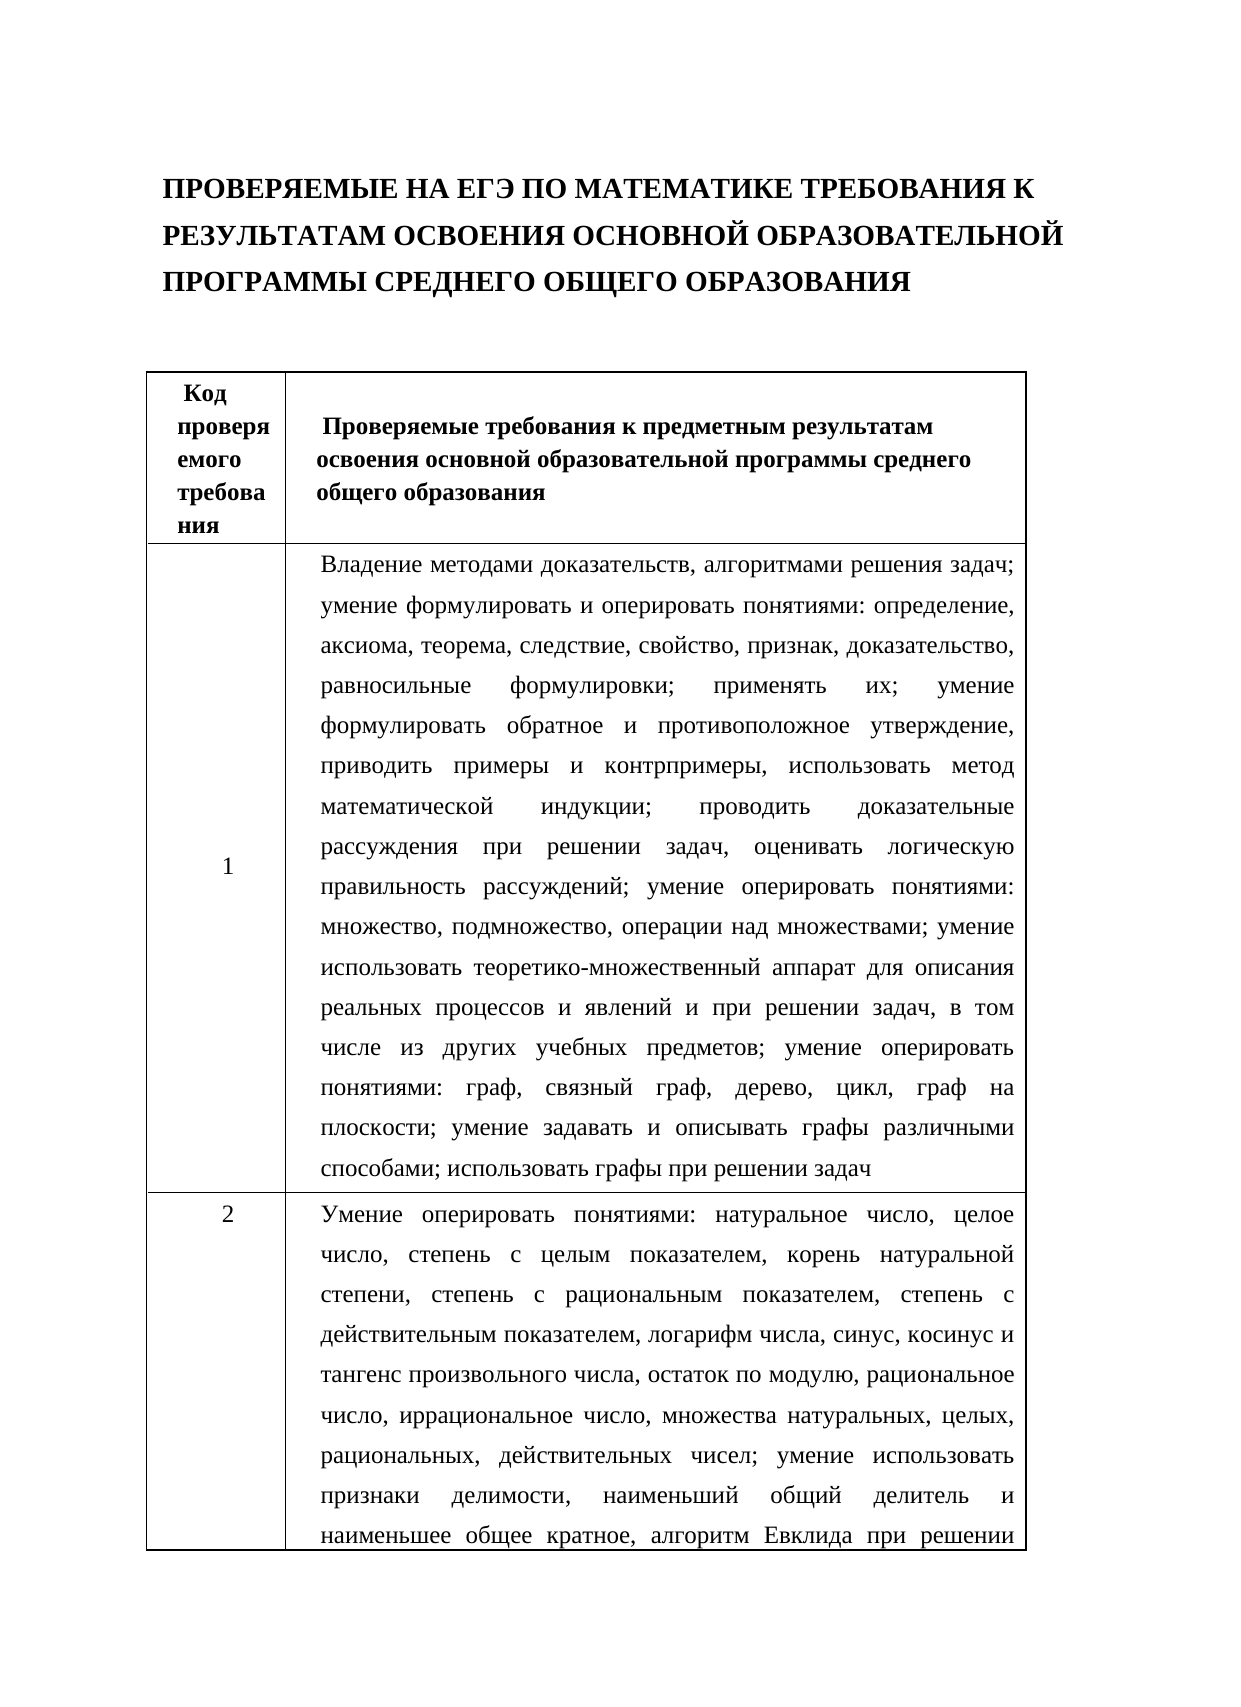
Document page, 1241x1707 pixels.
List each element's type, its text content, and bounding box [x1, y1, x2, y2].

table_cell 1 [147, 544, 285, 1192]
table_cell Владение методами доказательств, алгоритмами решения задач; умение формулировать и оперировать понятиями: определение, аксиома, теорема, следствие, свойство, признак, доказательство, равносильные формулировки; применять их; умение формулировать обратное и противоположное утверждение, приводить примеры и контрпримеры, использовать метод математической индукции; проводить доказательные рассуждения при решении задач, оценивать логическую правильность рассуждений; умение оперировать понятиями: множество, подмножество, операции над множествами; умение использовать теоретико-множественный аппарат для описания реальных процессов и явлений и при решении задач, в том числе из других учебных предметов; умение оперировать понятиями: граф, связный граф, дерево, цикл, граф на плоскости; умение задавать и описывать графы различными способами; использовать графы при решении задач [286, 544, 1025, 1192]
table_header Проверяемые требования к предметным результатам освоения основной образовательной программы среднего общего образования [286, 373, 1025, 543]
table_header Код проверяемого требования [147, 373, 285, 543]
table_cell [286, 1193, 1025, 1549]
table_cell 2 [147, 1193, 285, 1549]
text ПРОВЕРЯЕМЫЕ НА ЕГЭ ПО МАТЕМАТИКЕ ТРЕБОВАНИЯ К РЕЗУЛЬТАТАМ ОСВОЕНИЯ ОСНОВНОЙ ОБРАЗОВАТЕЛЬНОЙ ПРОГРАММЫ СРЕДНЕГО ОБЩЕГО ОБРАЗОВАНИЯ [162, 171, 1090, 298]
